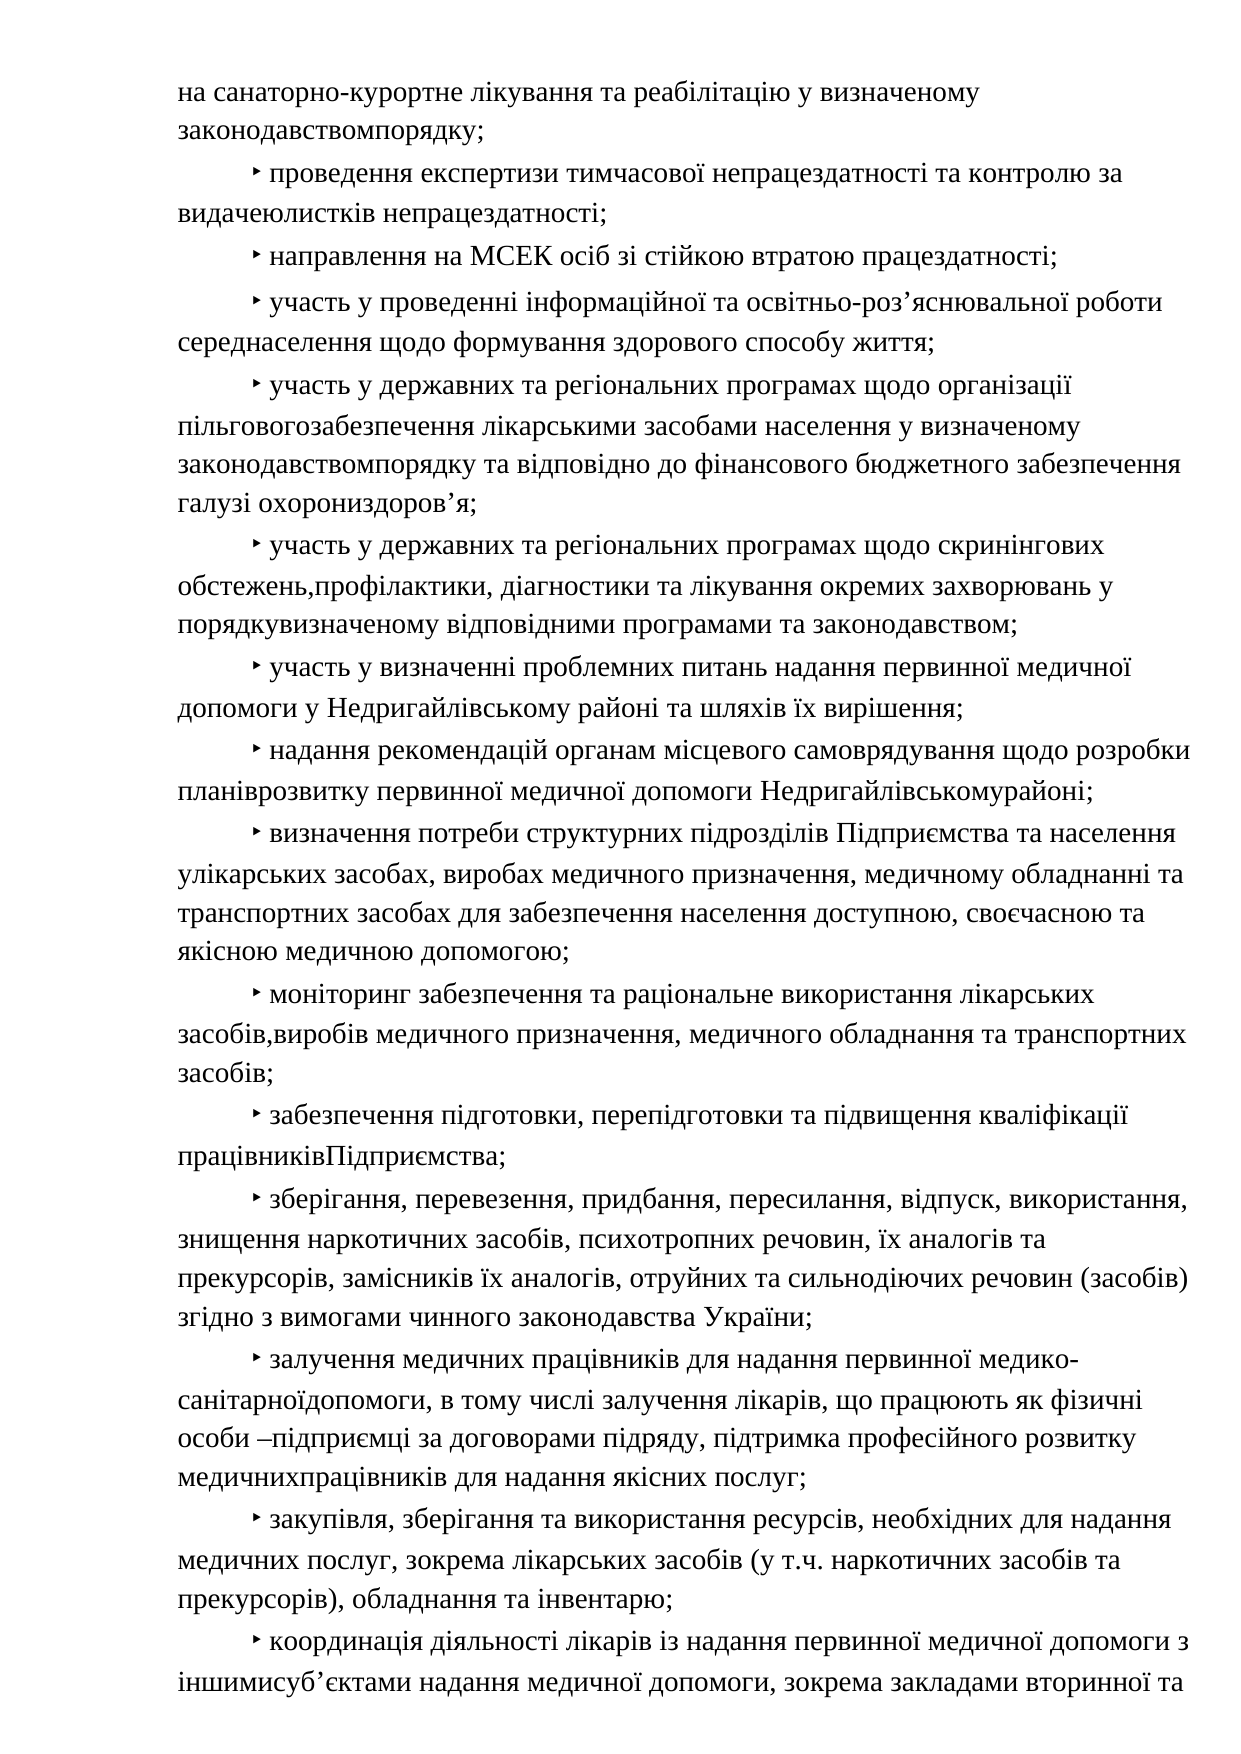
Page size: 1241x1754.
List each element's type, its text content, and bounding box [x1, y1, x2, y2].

text ‣ участь у визначенні проблемних питань надання первинної медичної допомоги у Недригайлівському районі та шляхів їх вирішення; [177, 645, 1196, 723]
text ‣ проведення експертизи тимчасової непрацездатності та контролю за видачеюлистків непрацездатності; [177, 151, 1196, 229]
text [177, 1619, 1196, 1697]
text ‣ участь у проведенні інформаційної та освітньо-роз’яснювальної роботи середнаселення щодо формування здорового способу життя; [177, 280, 1196, 358]
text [177, 74, 1196, 146]
text ‣ зберігання, перевезення, придбання, пересилання, відпуск, використання, знищення наркотичних засобів, психотропних речовин, їх аналогів та прекурсорів, замісників їх аналогів, отруйних та сильнодіючих речовин (засобів) згідно з вимогами чинного законодавства України; [177, 1177, 1196, 1332]
text ‣ моніторинг забезпечення та раціональне використання лікарських засобів,виробів медичного призначення, медичного обладнання та транспортних засобів; [177, 972, 1196, 1089]
text ‣ визначення потреби структурних підрозділів Підприємства та населення улікарських засобах, виробах медичного призначення, медичному обладнанні та транспортних засобах для забезпечення населення доступною, своєчасною та якісною медичною допомогою; [177, 812, 1196, 967]
text ‣ забезпечення підготовки, перепідготовки та підвищення кваліфікації працівниківПідприємства; [177, 1094, 1196, 1172]
text ‣ залучення медичних працівників для надання первинної медико-санітарноїдопомоги, в тому числі залучення лікарів, що працюють як фізичні особи –підприємці за договорами підряду, підтримка професійного розвитку медичнихпрацівників для надання якісних послуг; [177, 1337, 1196, 1492]
text ‣ участь у державних та регіональних програмах щодо організації пільговогозабезпечення лікарськими засобами населення у визначеному законодавствомпорядку та відповідно до фінансового бюджетного забезпечення галузі охорониздоров’я; [177, 363, 1196, 518]
text ‣ надання рекомендацій органам місцевого самоврядування щодо розробки планіврозвитку первинної медичної допомоги Недригайлівськомурайоні; [177, 728, 1196, 807]
text ‣ направлення на МСЕК осіб зі стійкою втратою працездатності; [177, 234, 1196, 274]
text ‣ закупівля, зберігання та використання ресурсів, необхідних для надання медичних послуг, зокрема лікарських засобів (у т.ч. наркотичних засобів та прекурсорів), обладнання та інвентарю; [177, 1497, 1196, 1614]
text ‣ участь у державних та регіональних програмах щодо скринінгових обстежень,профілактики, діагностики та лікування окремих захворювань у порядкувизначеному відповідними програмами та законодавством; [177, 523, 1196, 640]
